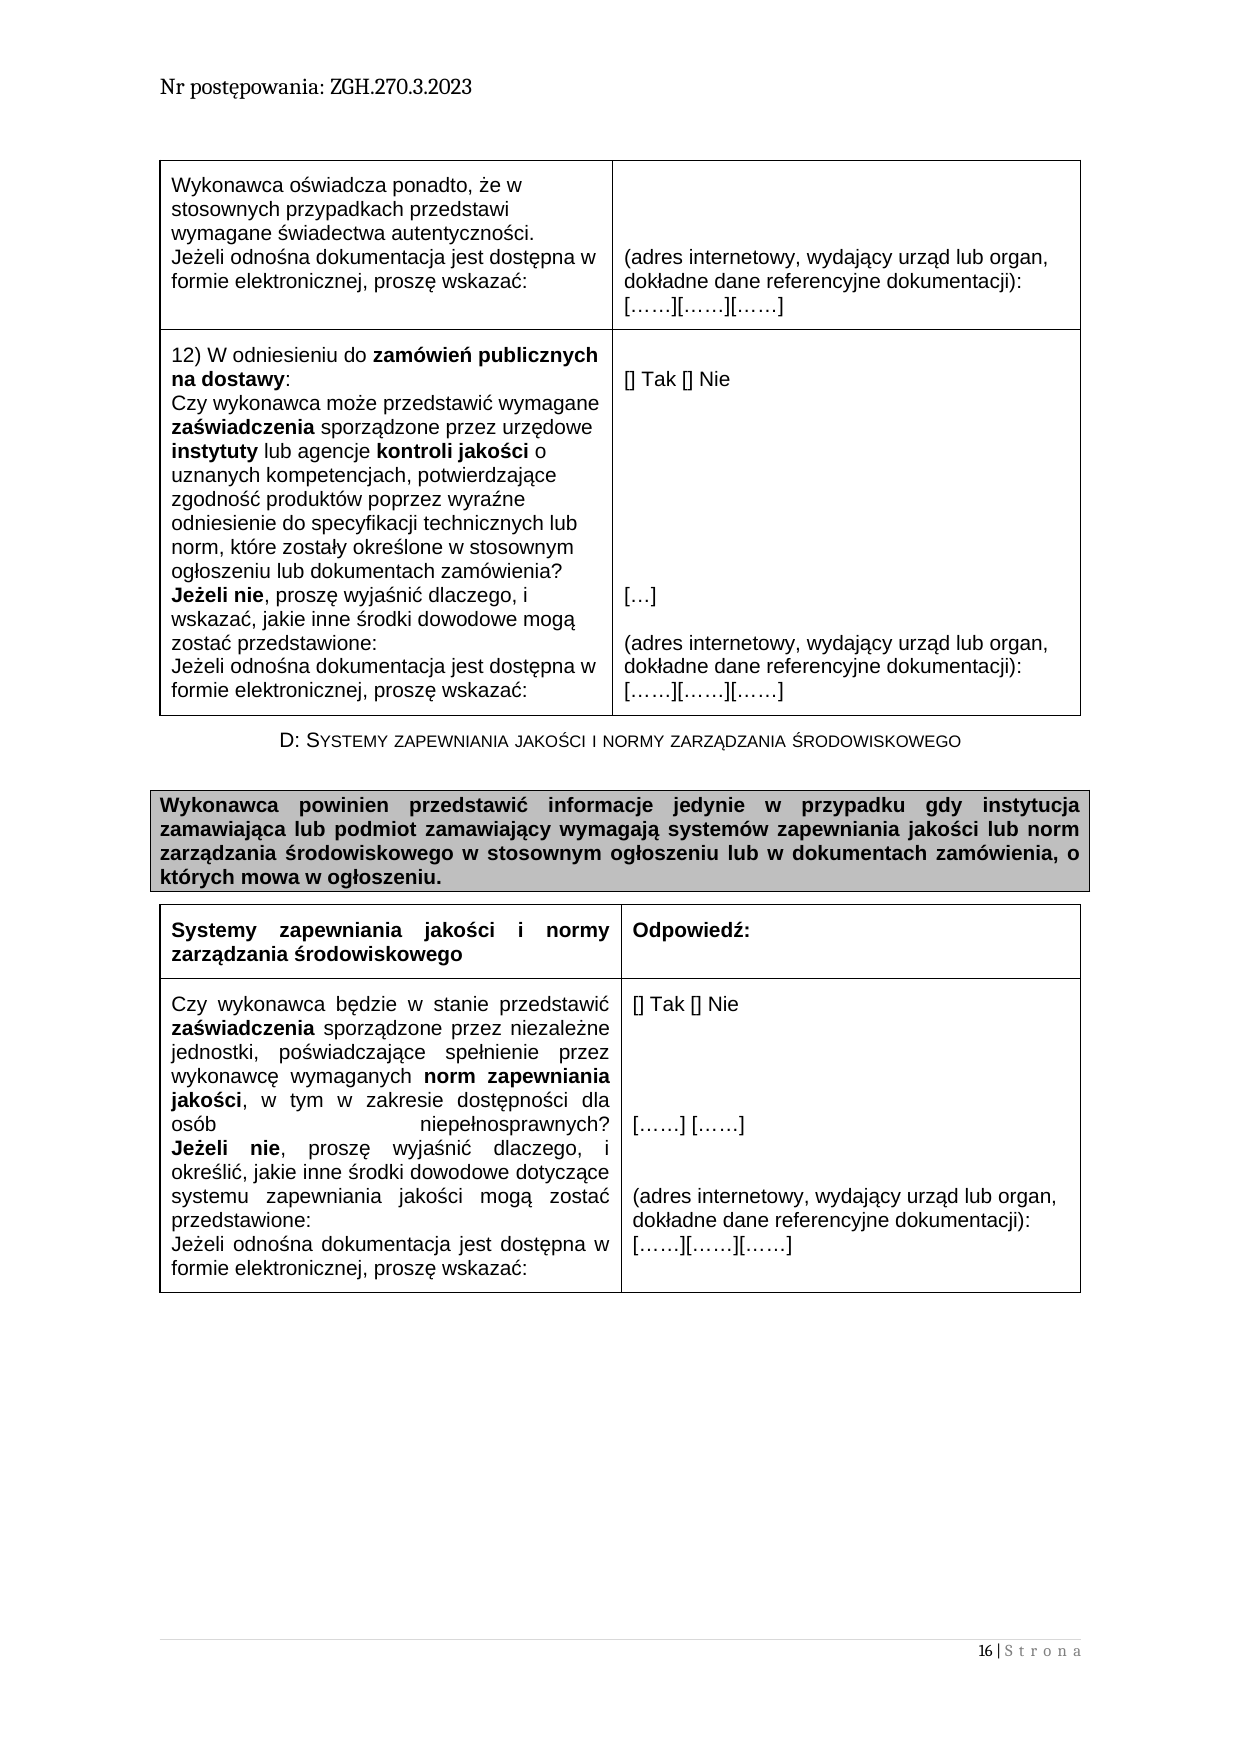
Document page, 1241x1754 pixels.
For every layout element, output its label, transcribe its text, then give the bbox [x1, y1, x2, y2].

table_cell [622, 979, 1080, 1292]
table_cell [613, 161, 1080, 329]
table_header Odpowiedź: [622, 905, 1080, 978]
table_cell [161, 161, 612, 329]
table_cell [] Tak [] Nie […] (adres internetowy, wydający urząd lub organ, dokładne dane referencyjne dokumentacji): [……][……][……] [613, 330, 1080, 715]
table_cell Czy wykonawca będzie w stanie przedstawić zaświadczenia sporządzone przez niezależne jednostki, poświadczające spełnienie przez wykonawcę wymaganych norm zapewniania jakości, w tym w zakresie dostępności dla osób niepełnosprawnych? Jeżeli nie, proszę wyjaśnić dlaczego, i określić, jakie inne środki dowodowe dotyczące systemu zapewniania jakości mogą zostać przedstawione: Jeżeli odnośna dokumentacja jest dostępna w formie elektronicznej, proszę wskazać: [161, 979, 621, 1292]
table_header Systemy zapewniania jakości i normy zarządzania środowiskowego [161, 905, 621, 978]
text Wykonawca powinien przedstawić informacje jedynie w przypadku gdy instytucja zamawiająca lub podmiot zamawiający wymagają systemów zapewniania jakości lub norm zarządzania środowiskowego w stosownym ogłoszeniu lub w dokumentach zamówienia, o których mowa w ogłoszeniu. [151, 791, 1089, 891]
table_cell 12) W odniesieniu do zamówień publicznych na dostawy: Czy wykonawca może przedstawić wymagane zaświadczenia sporządzone przez urzędowe instytuty lub agencje kontroli jakości o uznanych kompetencjach, potwierdzające zgodność produktów poprzez wyraźne odniesienie do specyfikacji technicznych lub norm, które zostały określone w stosownym ogłoszeniu lub dokumentach zamówienia? Jeżeli nie, proszę wyjaśnić dlaczego, i wskazać, jakie inne środki dowodowe mogą zostać przedstawione: Jeżeli odnośna dokumentacja jest dostępna w formie elektronicznej, proszę wskazać: [161, 330, 612, 715]
text D: Systemy zapewniania jakości i normy zarządzania środowiskowego [159, 728, 1081, 752]
